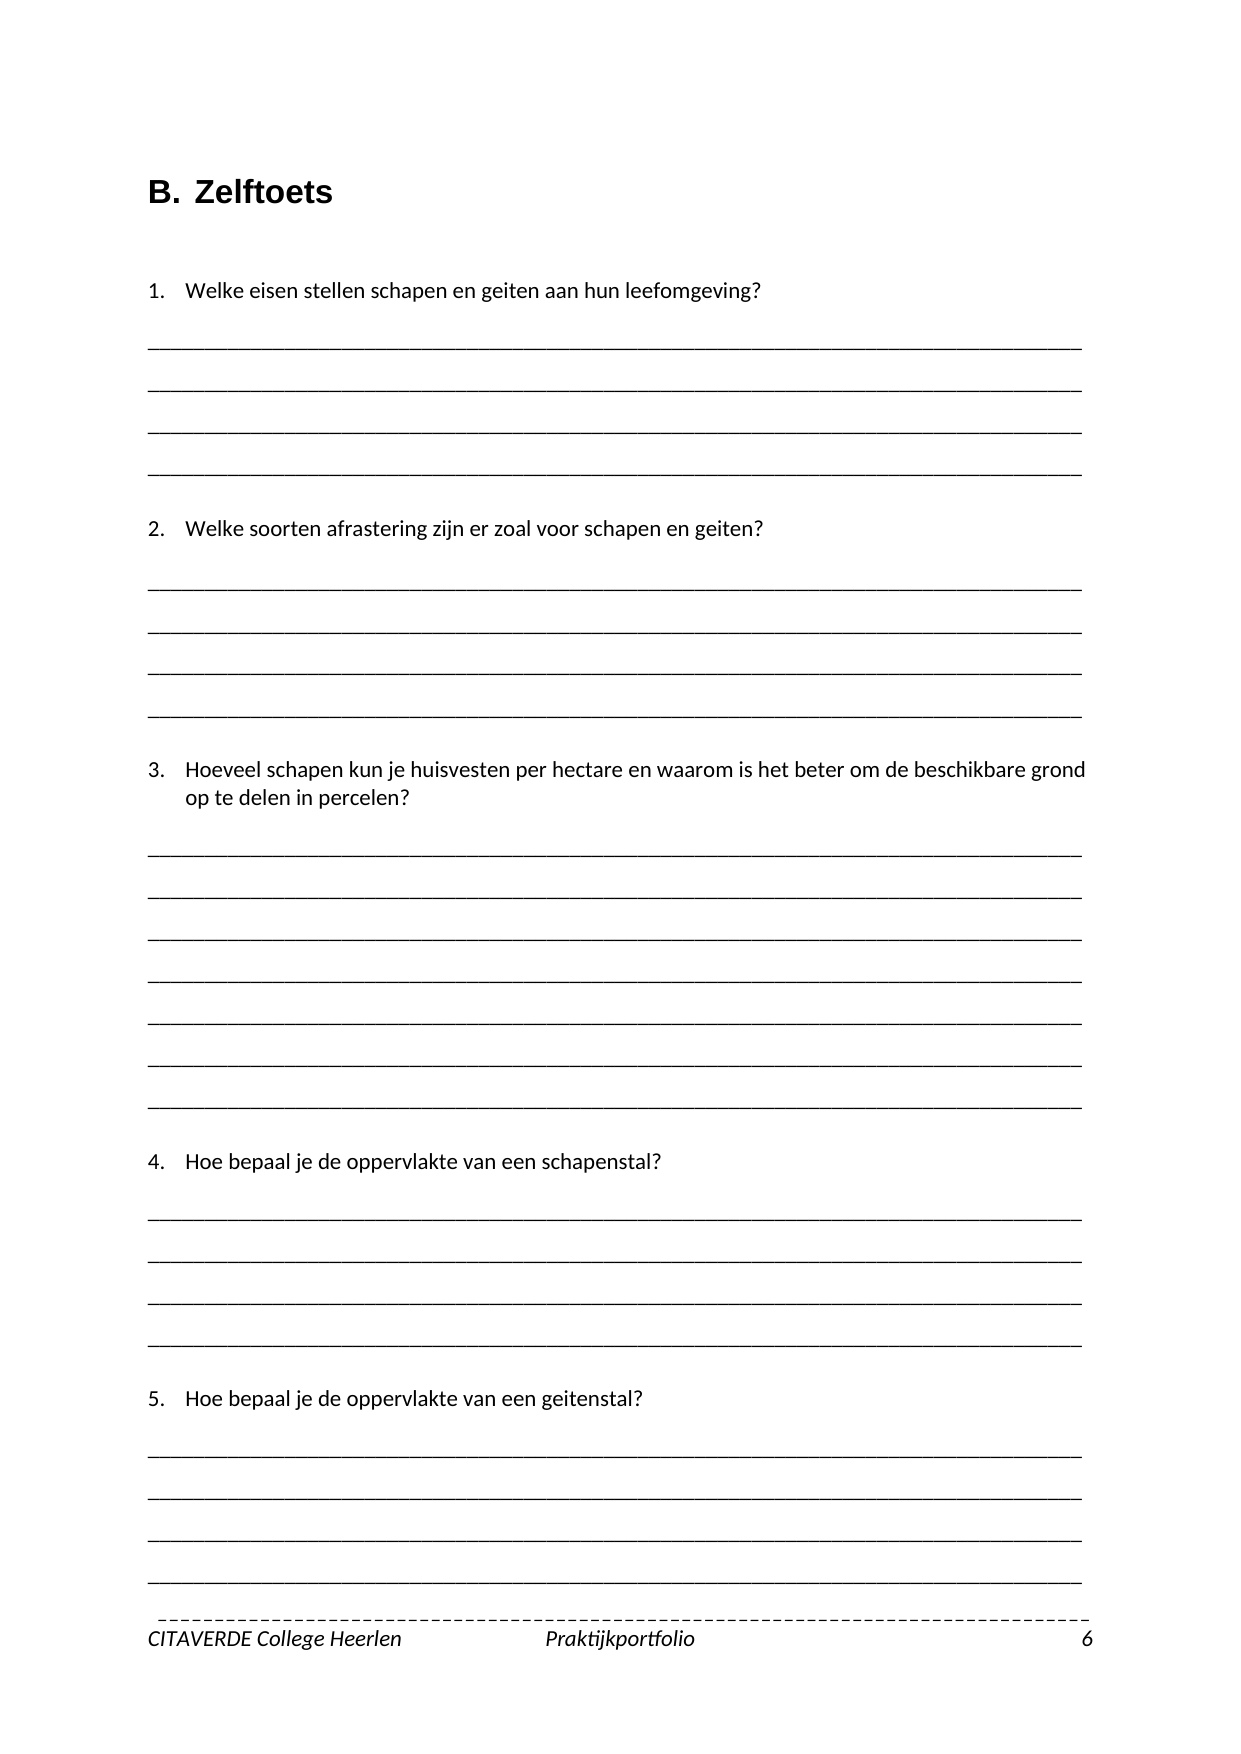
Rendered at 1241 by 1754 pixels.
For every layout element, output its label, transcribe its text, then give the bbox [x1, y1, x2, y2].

list Welke soorten afrastering zijn er zoal voor schapen en geiten? [148, 514, 1093, 542]
list Welke eisen stellen schapen en geiten aan hun leefomgeving? [148, 276, 1093, 304]
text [148, 1433, 1093, 1587]
text ______________________________________________________________________________________________________________________________________________________________________________________________________________________________________________________________________________________________________________________________________________________________________________________________________________________________________________________________________________________________________________________________________________________________________________________________ [148, 832, 1093, 1112]
subtitle Zelftoets [148, 173, 1093, 211]
list Hoe bepaal je de oppervlakte van een geitenstal? [148, 1384, 1093, 1413]
list Hoeveel schapen kun je huisvesten per hectare en waarom is het beter om de beschikbare grond op te delen in percelen? [148, 755, 1093, 811]
list Hoe bepaal je de oppervlakte van een schapenstal? [148, 1147, 1093, 1175]
